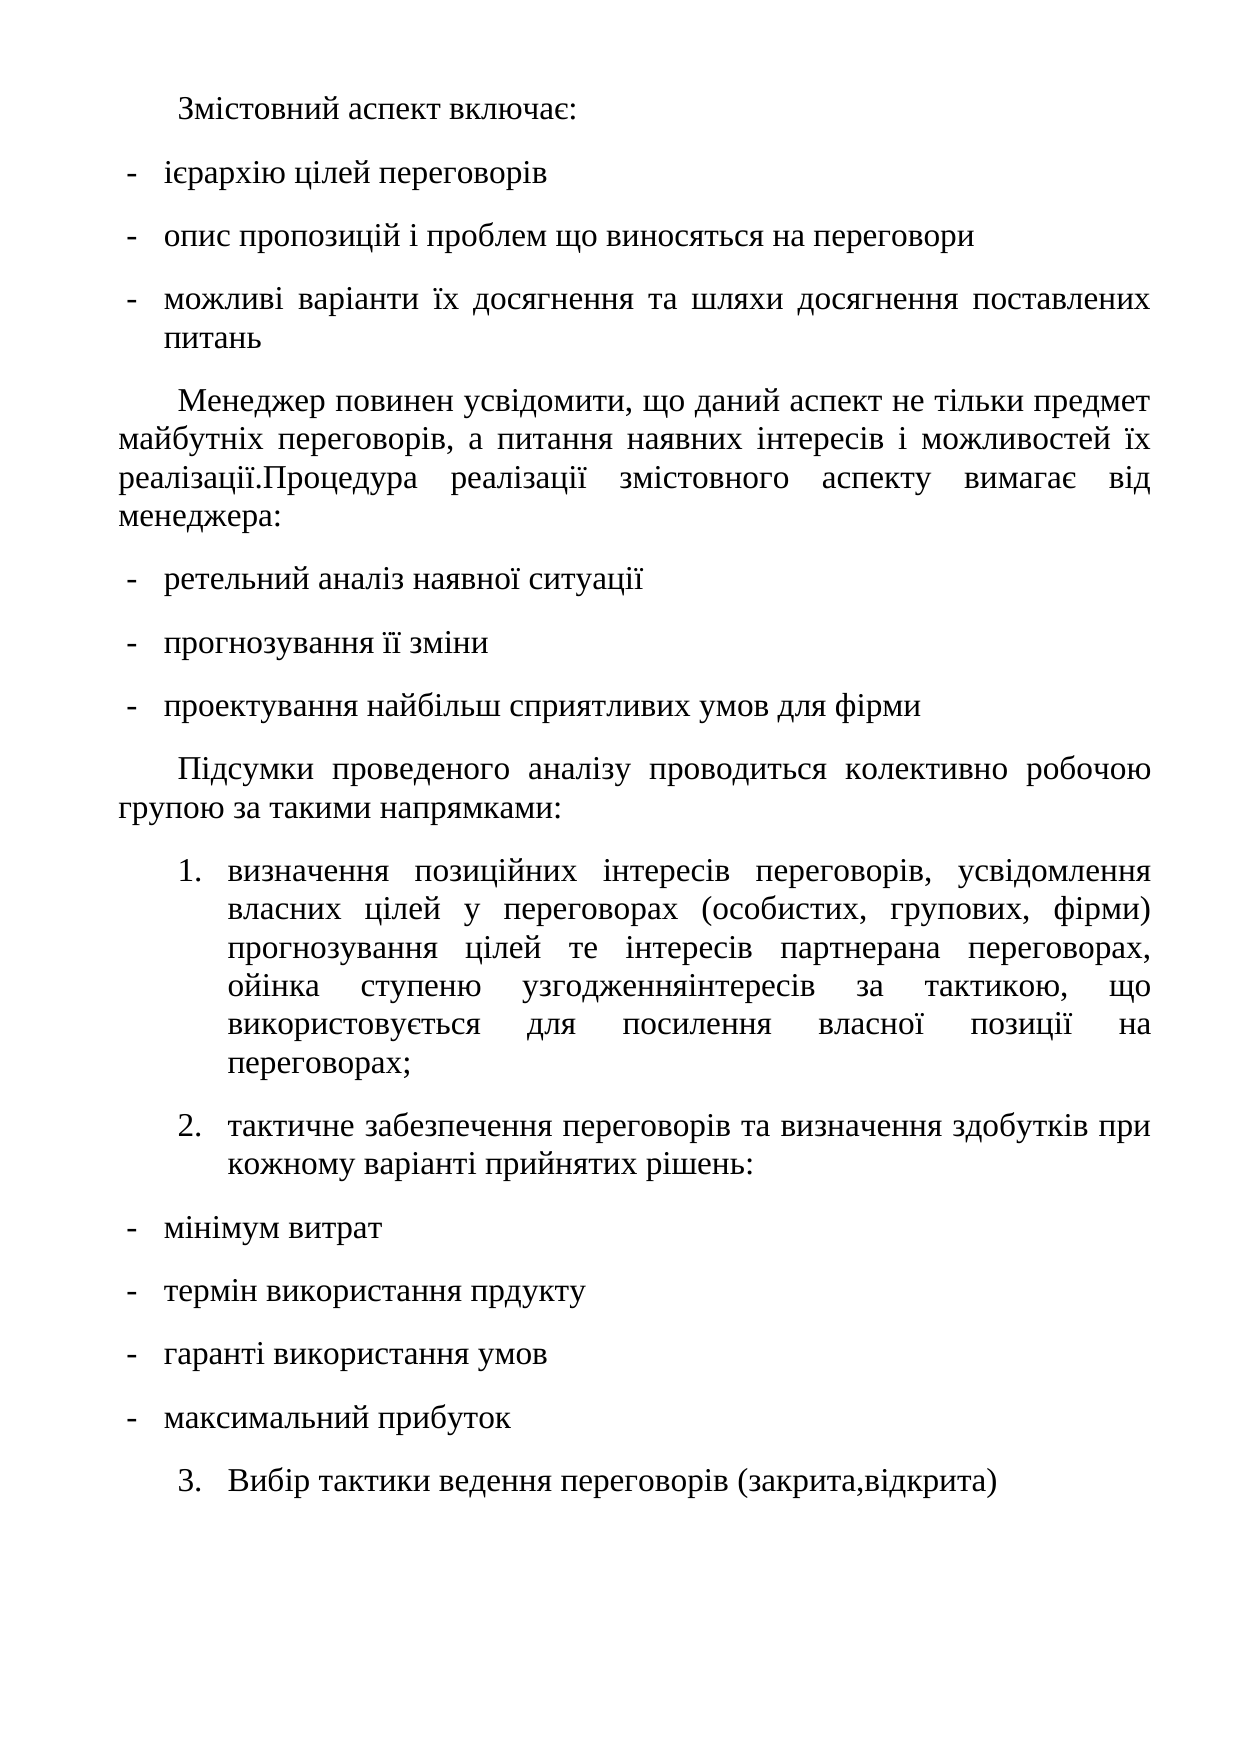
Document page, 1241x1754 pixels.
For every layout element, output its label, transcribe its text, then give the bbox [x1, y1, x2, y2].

list термін використання прдукту [126, 1270, 1152, 1309]
list мінімум витрат [126, 1207, 1152, 1245]
text Змістовний аспект включає: [118, 89, 1152, 127]
list опис пропозицій і проблем що виносяться на переговори [126, 215, 1152, 254]
list максимальний прибуток [126, 1397, 1152, 1435]
list прогнозування її зміни [126, 622, 1152, 660]
list проектування найбільш сприятливих умов для фірми [126, 685, 1152, 724]
list Вибір тактики ведення переговорів (закрита,відкрита) [177, 1460, 1152, 1499]
text Підсумки проведеного аналізу проводиться колективно робочою групою за такими напрямками: [118, 749, 1152, 825]
list гаранті використання умов [126, 1334, 1152, 1372]
list можливі варіанти їх досягнення та шляхи досягнення поставлених питань [126, 279, 1152, 355]
list визначення позиційних інтересів переговорів, усвідомлення власних цілей у переговорах (особистих, групових, фірми) прогнозування цілей те інтересів партнерана переговорах, ойінка ступеню узгодженняінтересів за тактикою, що використовується для посилення власної позиції на переговорах; [177, 850, 1152, 1080]
text Менеджер повинен усвідомити, що даний аспект не тільки предмет майбутніх переговорів, а питання наявних інтересів і можливостей їх реалізації.Процедура реалізації змістовного аспекту вимагає від менеджера: [118, 380, 1152, 534]
list тактичне забезпечення переговорів та визначення здобутків при кожному варіанті прийнятих рішень: [177, 1105, 1152, 1182]
list ретельний аналіз наявної ситуації [126, 559, 1152, 597]
list ієрархію цілей переговорів [126, 152, 1152, 190]
